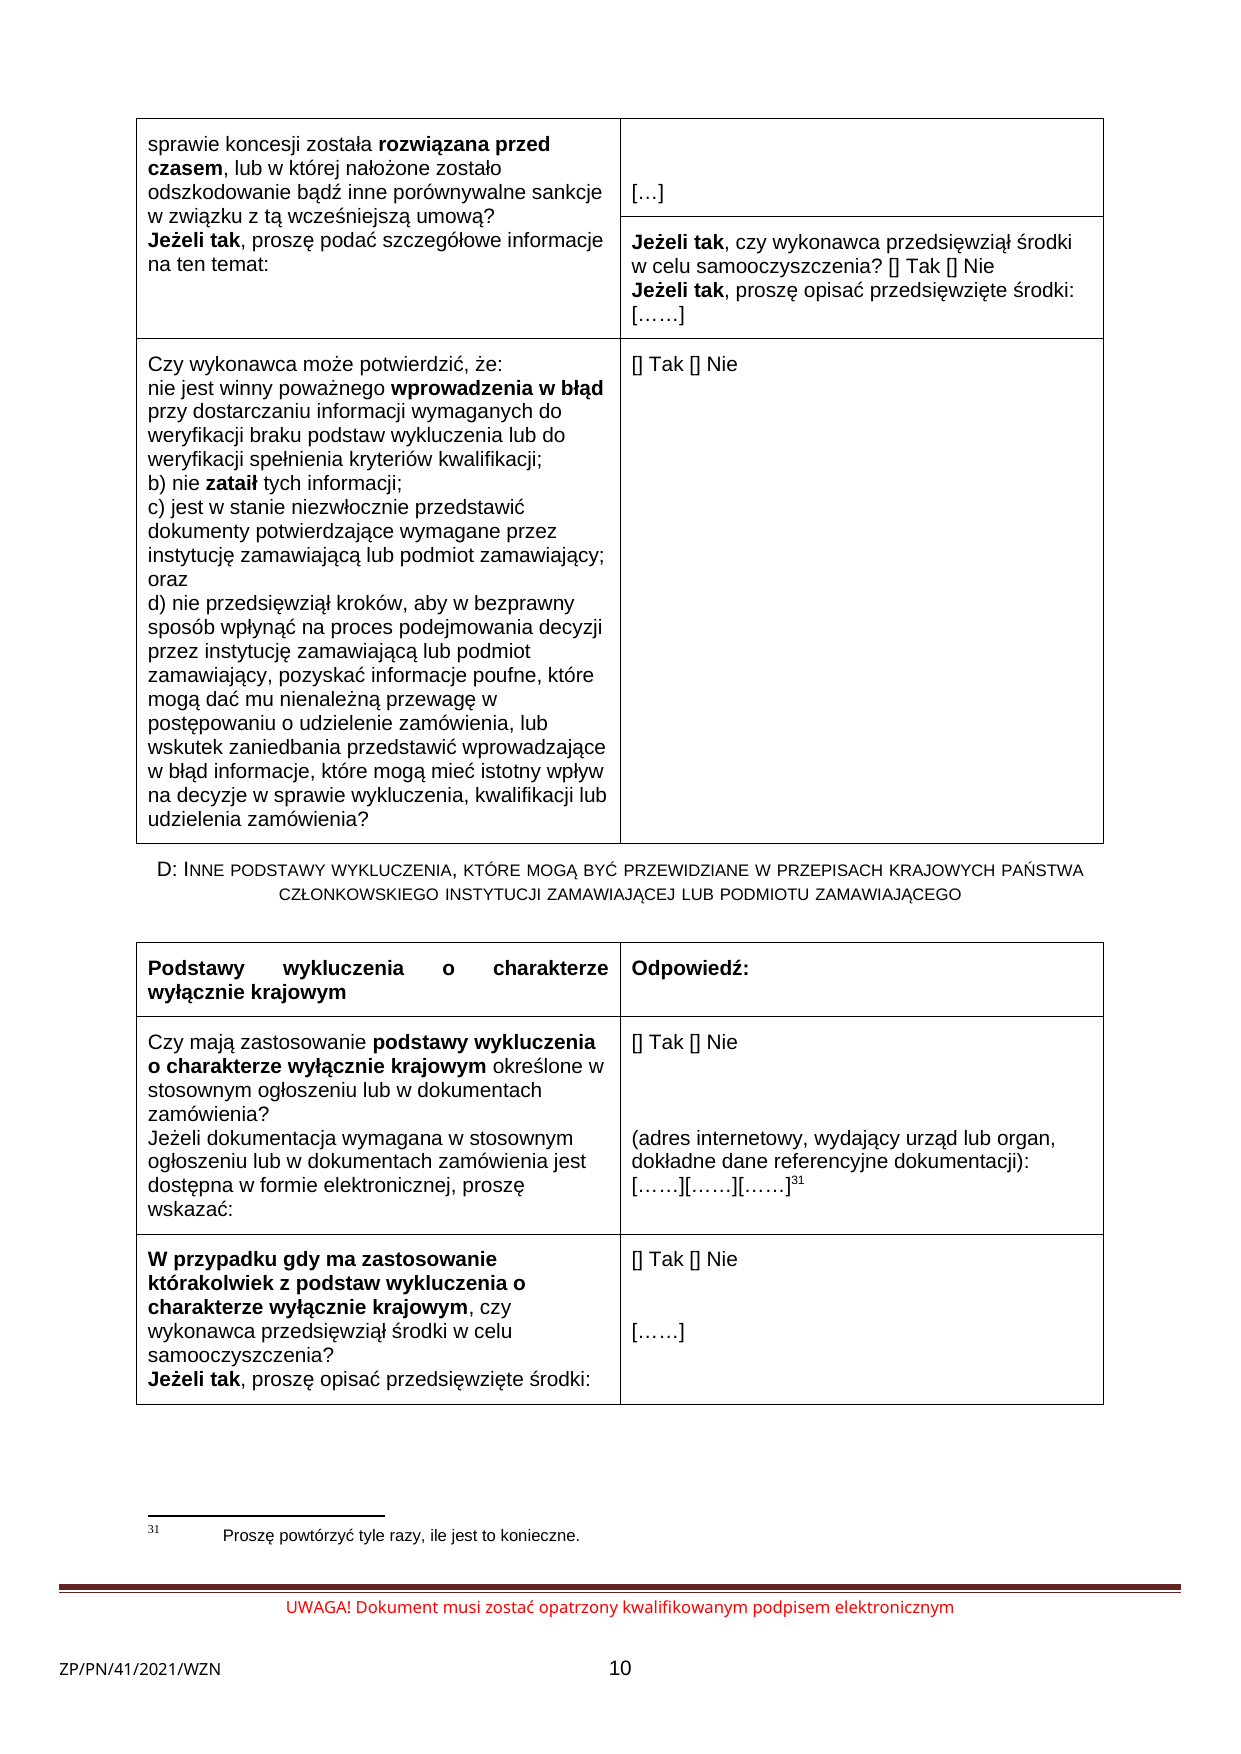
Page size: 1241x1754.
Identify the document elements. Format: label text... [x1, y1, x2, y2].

table_cell [] Tak [] Nie (adres internetowy, wydający urząd lub organ, dokładne dane referencyjne dokumentacji): [……][……][……] [621, 1017, 1103, 1234]
table_cell [] Tak [] Nie [621, 339, 1103, 843]
table_cell Czy mają zastosowanie podstawy wykluczenia o charakterze wyłącznie krajowym określone w stosownym ogłoszeniu lub w dokumentach zamówienia? Jeżeli dokumentacja wymagana w stosownym ogłoszeniu lub w dokumentach zamówienia jest dostępna w formie elektronicznej, proszę wskazać: [137, 1017, 620, 1234]
table_cell [] Tak [] Nie [……] [621, 1235, 1103, 1403]
table_header Odpowiedź: [621, 943, 1103, 1016]
table_cell W przypadku gdy ma zastosowanie którakolwiek z podstaw wykluczenia o charakterze wyłącznie krajowym, czy wykonawca przedsięwziął środki w celu samooczyszczenia? Jeżeli tak, proszę opisać przedsięwzięte środki: [137, 1235, 620, 1403]
table_cell Czy wykonawca może potwierdzić, że: nie jest winny poważnego wprowadzenia w błąd przy dostarczaniu informacji wymaganych do weryfikacji braku podstaw wykluczenia lub do weryfikacji spełnienia kryteriów kwalifikacji; b) nie zataił tych informacji; c) jest w stanie niezwłocznie przedstawić dokumenty potwierdzające wymagane przez instytucję zamawiającą lub podmiot zamawiający; oraz d) nie przedsięwziął kroków, aby w bezprawny sposób wpłynąć na proces podejmowania decyzji przez instytucję zamawiającą lub podmiot zamawiający, pozyskać informacje poufne, które mogą dać mu nienależną przewagę w postępowaniu o udzielenie zamówienia, lub wskutek zaniedbania przedstawić wprowadzające w błąd informacje, które mogą mieć istotny wpływ na decyzje w sprawie wykluczenia, kwalifikacji lub udzielenia zamówienia? [137, 339, 620, 843]
table_cell [] Tak [] Nie […] [621, 119, 1103, 216]
table_header Podstawy wykluczenia o charakterze wyłącznie krajowym [137, 943, 620, 1016]
title D: Inne podstawy wykluczenia, które mogą być przewidziane w przepisach krajowych państwa członkowskiego instytucji zamawiającej lub podmiotu zamawiającego [148, 857, 1093, 904]
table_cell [137, 119, 620, 338]
table_cell Jeżeli tak, czy wykonawca przedsięwziął środki w celu samooczyszczenia? [] Tak [] Nie Jeżeli tak, proszę opisać przedsięwzięte środki: [……] [621, 217, 1103, 338]
